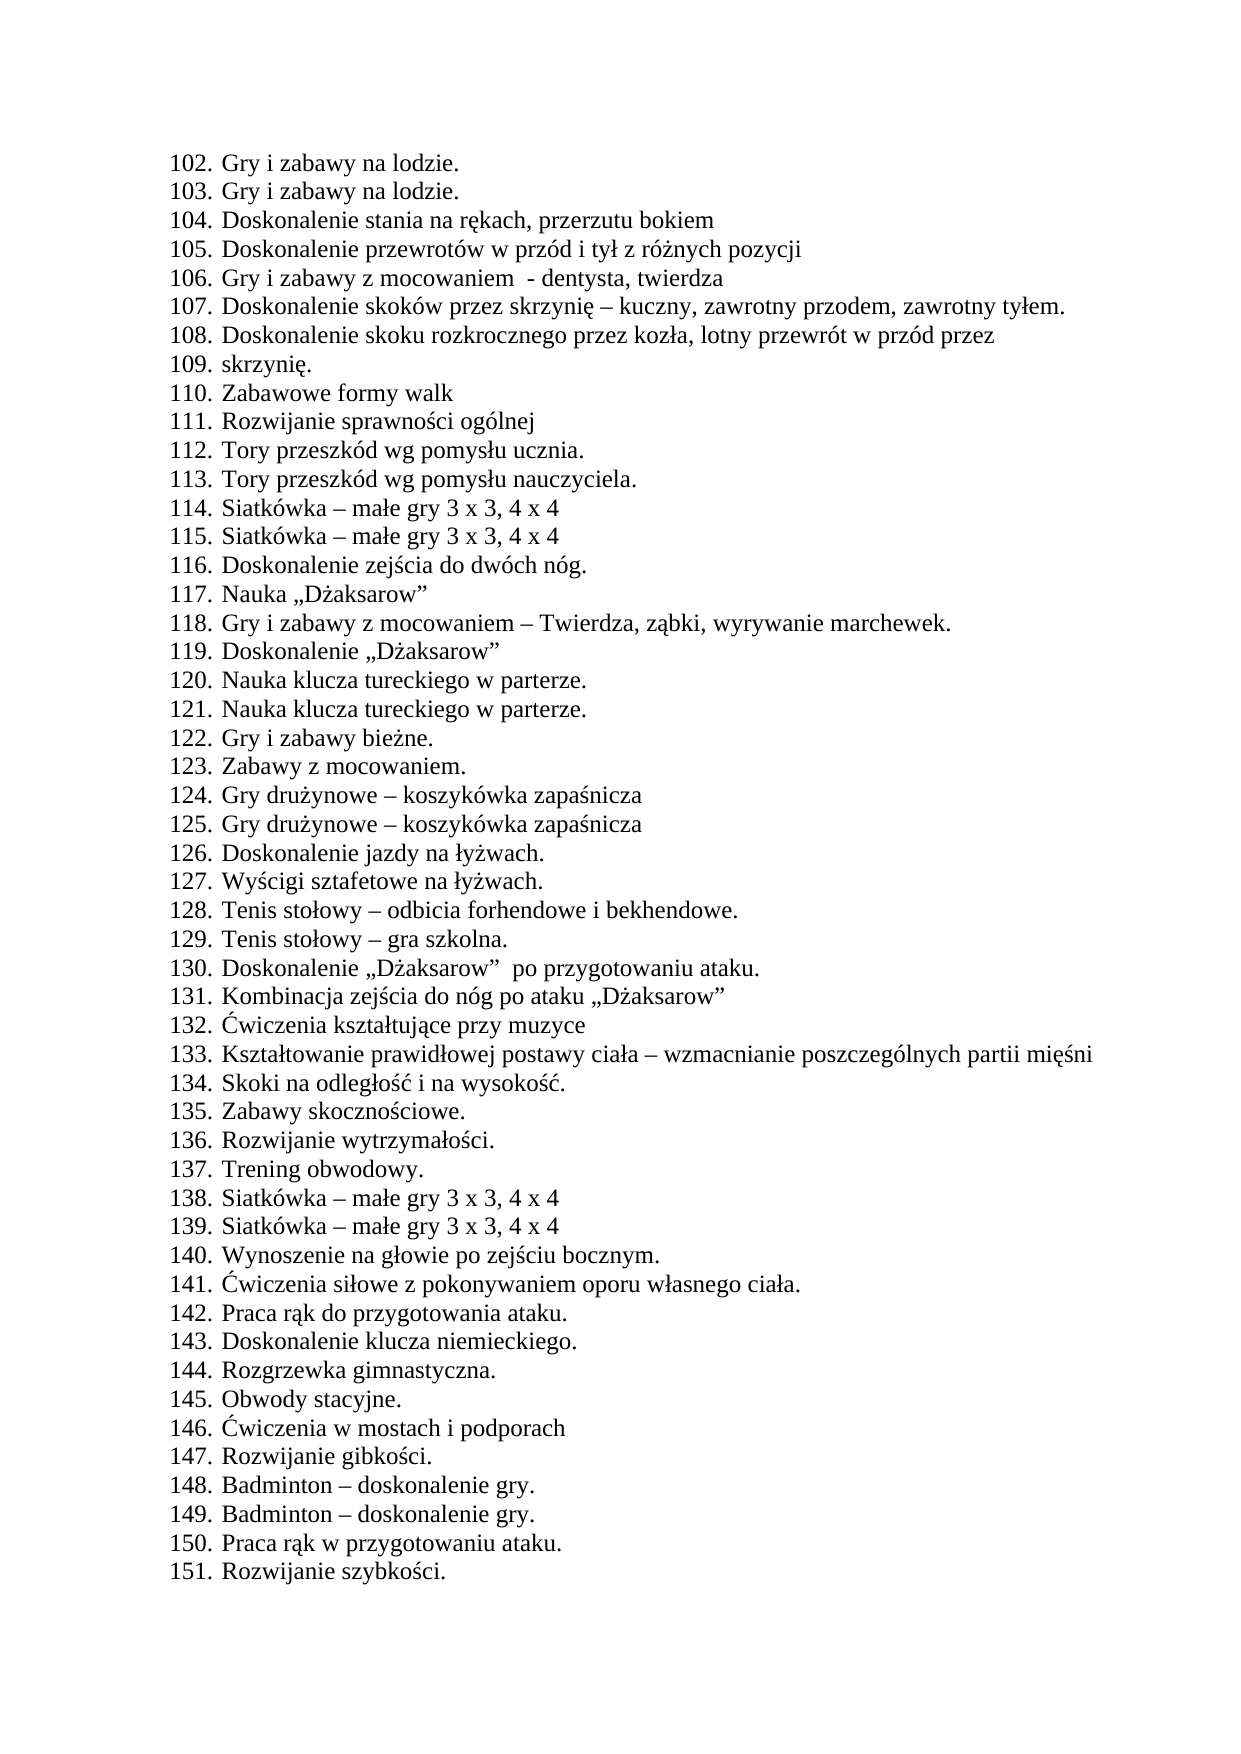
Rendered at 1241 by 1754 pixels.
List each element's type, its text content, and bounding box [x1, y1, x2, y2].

list Obwody stacyjne. [169, 1384, 1093, 1413]
list Badminton – doskonalenie gry. [169, 1499, 1093, 1528]
list Rozwijanie szybkości. [169, 1556, 1093, 1585]
list Doskonalenie jazdy na łyżwach. [169, 838, 1093, 866]
list Nauka „Dżaksarow” [169, 579, 1093, 608]
list Trening obwodowy. [169, 1154, 1093, 1183]
list Badminton – doskonalenie gry. [169, 1470, 1093, 1499]
list Rozwijanie gibkości. [169, 1441, 1093, 1470]
list Tenis stołowy – gra szkolna. [169, 924, 1093, 953]
list Doskonalenie stania na rękach, przerzutu bokiem [169, 205, 1093, 234]
list Tory przeszkód wg pomysłu nauczyciela. [169, 464, 1093, 493]
list Siatkówka – małe gry 3 x 3, 4 x 4 [169, 493, 1093, 521]
list Gry drużynowe – koszykówka zapaśnicza [169, 809, 1093, 838]
list Nauka klucza tureckiego w parterze. [169, 694, 1093, 723]
list Wyścigi sztafetowe na łyżwach. [169, 866, 1093, 895]
list Doskonalenie skoku rozkrocznego przez kozła, lotny przewrót w przód przez [169, 320, 1093, 349]
list Zabawy z mocowaniem. [169, 751, 1093, 780]
list Praca rąk do przygotowania ataku. [169, 1298, 1093, 1326]
list Kształtowanie prawidłowej postawy ciała – wzmacnianie poszczególnych partii mięśni [169, 1039, 1107, 1068]
list Ćwiczenia kształtujące przy muzyce [169, 1010, 1093, 1039]
list Praca rąk w przygotowaniu ataku. [169, 1528, 1093, 1556]
list Gry i zabawy na lodzie. [169, 176, 1093, 205]
list Nauka klucza tureckiego w parterze. [169, 665, 1093, 694]
list Rozwijanie wytrzymałości. [169, 1125, 1093, 1154]
list Gry i zabawy na lodzie. [169, 148, 1093, 176]
list Rozgrzewka gimnastyczna. [169, 1355, 1093, 1384]
list Gry drużynowe – koszykówka zapaśnicza [169, 780, 1093, 809]
list Zabawy skocznościowe. [169, 1096, 1093, 1125]
list Tenis stołowy – odbicia forhendowe i bekhendowe. [169, 895, 1093, 924]
list Zabawowe formy walk [169, 378, 1093, 406]
list Siatkówka – małe gry 3 x 3, 4 x 4 [169, 1183, 1093, 1211]
list Skoki na odległość i na wysokość. [169, 1068, 1093, 1096]
list Gry i zabawy bieżne. [169, 723, 1093, 751]
list Wynoszenie na głowie po zejściu bocznym. [169, 1240, 1093, 1269]
list Ćwiczenia siłowe z pokonywaniem oporu własnego ciała. [169, 1269, 1093, 1298]
list Siatkówka – małe gry 3 x 3, 4 x 4 [169, 1211, 1093, 1240]
list Doskonalenie zejścia do dwóch nóg. [169, 550, 1093, 579]
list Rozwijanie sprawności ogólnej [169, 406, 1093, 435]
list Tory przeszkód wg pomysłu ucznia. [169, 435, 1093, 464]
list Gry i zabawy z mocowaniem - dentysta, twierdza [169, 263, 1093, 291]
list Gry i zabawy z mocowaniem – Twierdza, ząbki, wyrywanie marchewek. [169, 608, 1093, 636]
list Doskonalenie „Dżaksarow” [169, 636, 1093, 665]
list Doskonalenie skoków przez skrzynię – kuczny, zawrotny przodem, zawrotny tyłem. [169, 291, 1093, 320]
list Siatkówka – małe gry 3 x 3, 4 x 4 [169, 521, 1093, 550]
list skrzynię. [169, 349, 1093, 378]
list Doskonalenie „Dżaksarow” po przygotowaniu ataku. [169, 953, 1093, 981]
list Ćwiczenia w mostach i podporach [169, 1413, 1093, 1441]
list Doskonalenie klucza niemieckiego. [169, 1326, 1093, 1355]
list Kombinacja zejścia do nóg po ataku „Dżaksarow” [169, 981, 1093, 1010]
list Doskonalenie przewrotów w przód i tył z różnych pozycji [169, 234, 1093, 263]
